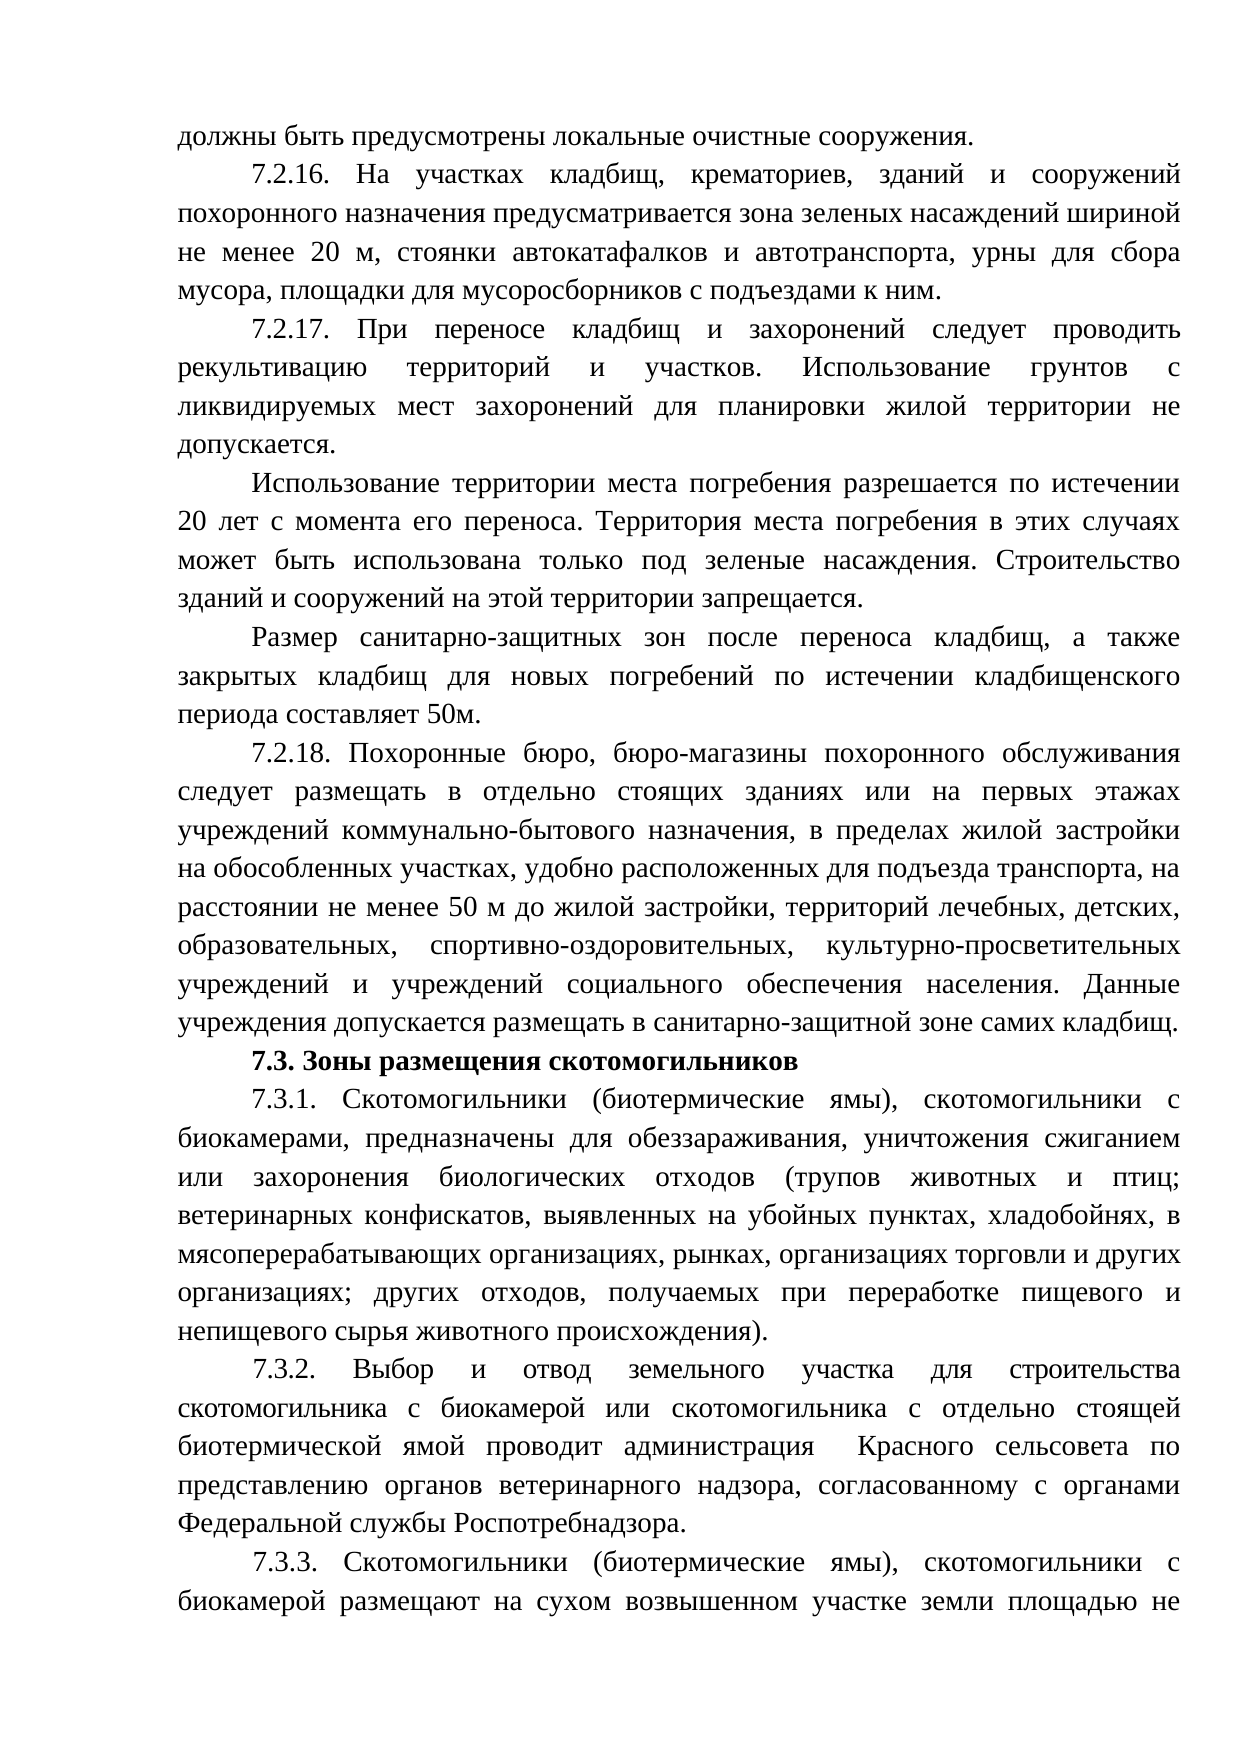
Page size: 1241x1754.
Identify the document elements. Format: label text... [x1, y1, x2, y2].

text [177, 1544, 1181, 1616]
text Размер санитарно-защитных зон после переноса кладбищ, а также закрытых кладбищ для новых погребений по истечении кладбищенского периода составляет 50м. [177, 619, 1181, 730]
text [177, 118, 1181, 152]
text 7.3.1. Скотомогильники (биотермические ямы), скотомогильники с биокамерами, предназначены для обеззараживания, уничтожения сжиганием или захоронения биологических отходов (трупов животных и птиц; ветеринарных конфискатов, выявленных на убойных пунктах, хладобойнях, в мясоперерабатывающих организациях, рынках, организациях торговли и других организациях; других отходов, получаемых при переработке пищевого и непищевого сырья животного происхождения). [177, 1082, 1181, 1346]
text 7.3.2. Выбор и отвод земельного участка для строительства скотомогильника с биокамерой или скотомогильника с отдельно стоящей биотермической ямой проводит администрация Красного сельсовета по представлению органов ветеринарного надзора, согласованному с органами Федеральной службы Роспотребнадзора. [177, 1351, 1181, 1539]
text 7.2.18. Похоронные бюро, бюро-магазины похоронного обслуживания следует размещать в отдельно стоящих зданиях или на первых этажах учреждений коммунально-бытового назначения, в пределах жилой застройки на обособленных участках, удобно расположенных для подъезда транспорта, на расстоянии не менее 50 м до жилой застройки, территорий лечебных, детских, образовательных, спортивно-оздоровительных, культурно-просветительных учреждений и учреждений социального обеспечения населения. Данные учреждения допускается размещать в санитарно-защитной зоне самих кладбищ. [177, 735, 1181, 1038]
text 7.2.16. На участках кладбищ, крематориев, зданий и сооружений похоронного назначения предусматривается зона зеленых насаждений шириной не менее 20 м, стоянки автокатафалков и автотранспорта, урны для сбора мусора, площадки для мусоросборников с подъездами к ним. [177, 157, 1181, 306]
text Использование территории места погребения разрешается по истечении 20 лет с момента его переноса. Территория места погребения в этих случаях может быть использована только под зеленые насаждения. Строительство зданий и сооружений на этой территории запрещается. [177, 465, 1181, 614]
text 7.3. Зоны размещения скотомогильников [177, 1043, 1181, 1077]
text 7.2.17. При переносе кладбищ и захоронений следует проводить рекультивацию территорий и участков. Использование грунтов с ликвидируемых мест захоронений для планировки жилой территории не допускается. [177, 311, 1181, 460]
